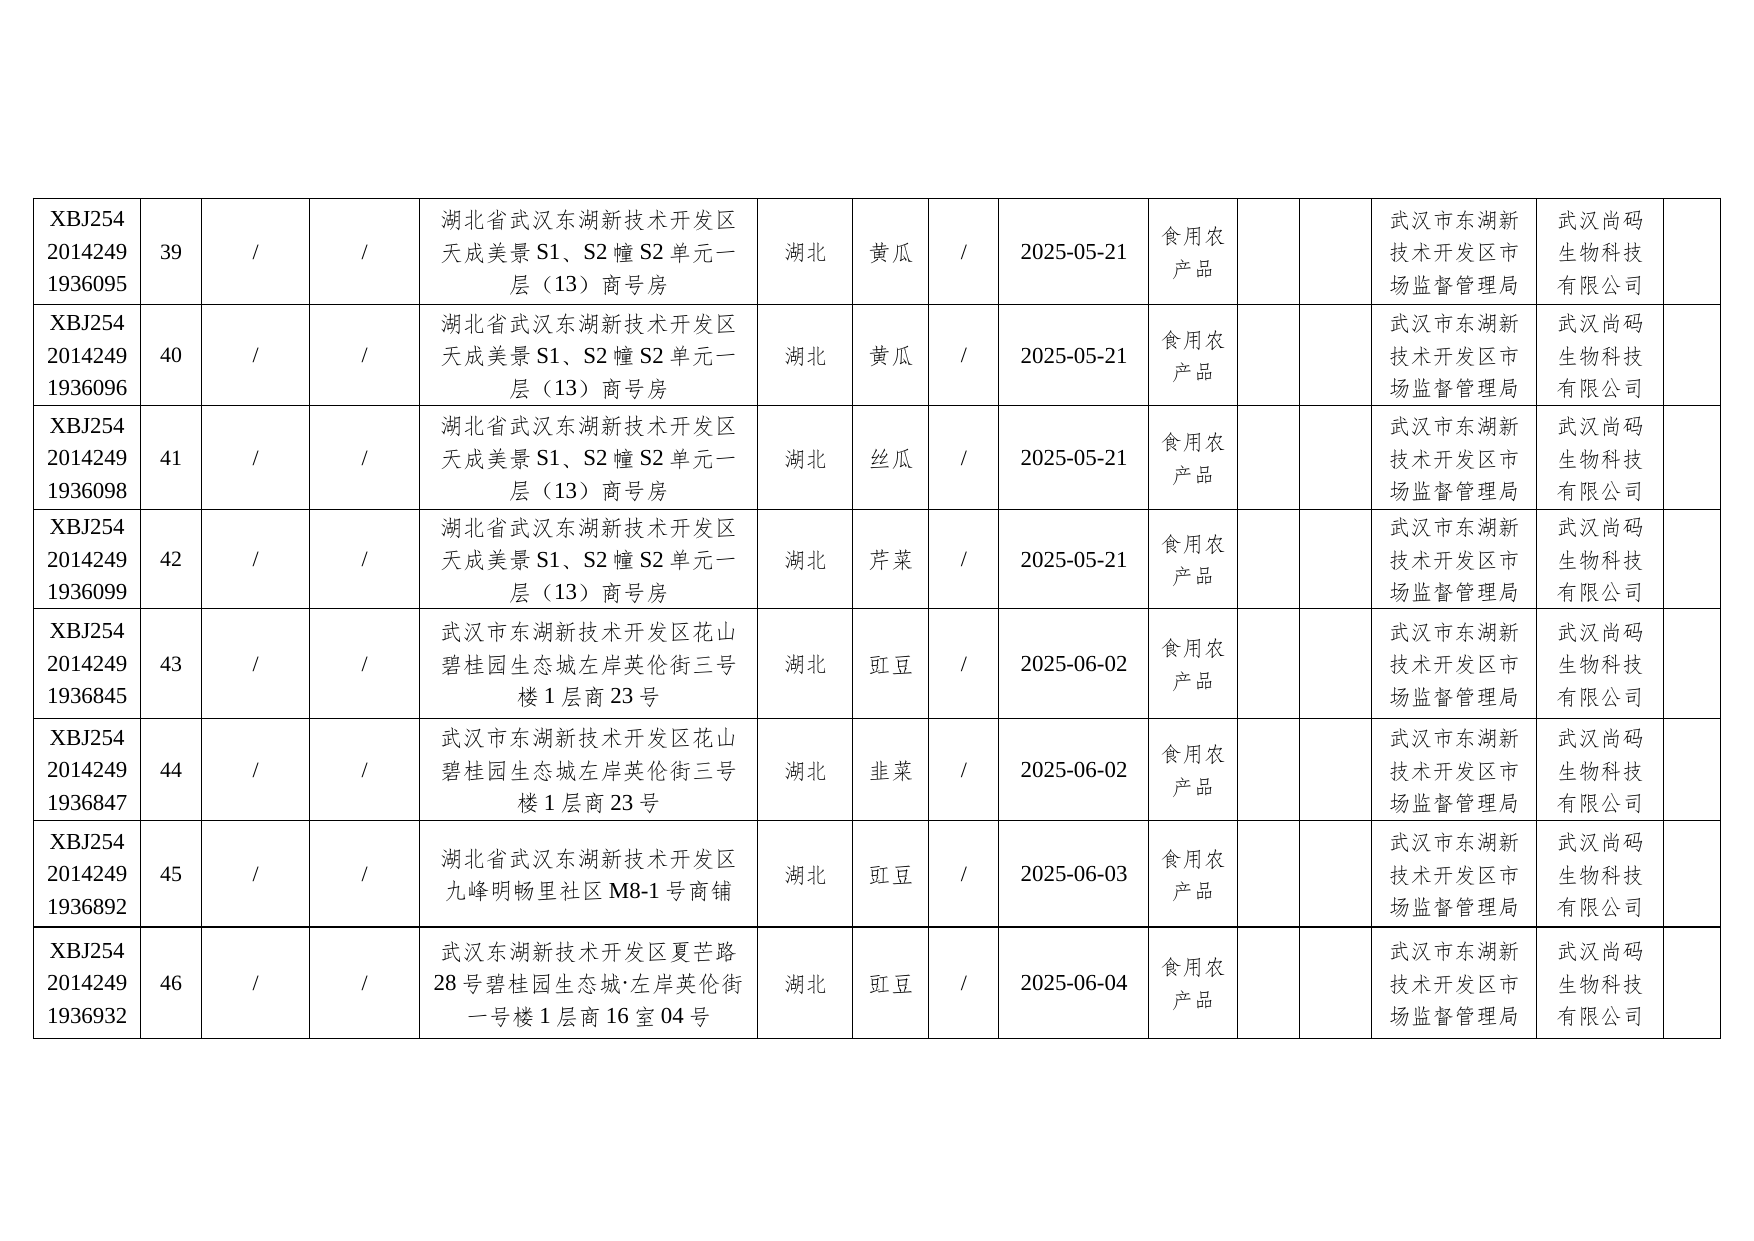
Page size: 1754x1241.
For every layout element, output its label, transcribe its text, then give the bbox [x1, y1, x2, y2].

table_cell 食用农产品 [1149, 928, 1237, 1038]
table_cell 湖北 [758, 510, 852, 608]
table_cell 44 [141, 719, 201, 820]
table_cell 武汉尚码生物科技有限公司 [1537, 719, 1663, 820]
table_cell 2025-06-02 [999, 719, 1148, 820]
table_cell 豇豆 [853, 821, 928, 926]
table_cell 武汉尚码生物科技有限公司 [1537, 510, 1663, 608]
table_cell [1238, 609, 1299, 718]
table_cell / [202, 928, 309, 1038]
table_cell 湖北 [758, 609, 852, 718]
table_cell 豇豆 [853, 609, 928, 718]
table_cell 芹菜 [853, 510, 928, 608]
table_cell [1664, 305, 1720, 405]
table_cell 武汉市东湖新技术开发区市场监督管理局 [1372, 821, 1536, 926]
table_cell 食用农产品 [1149, 510, 1237, 608]
table_cell XBJ25420142491936892 [34, 821, 140, 926]
table_cell / [310, 305, 419, 405]
table_cell 武汉尚码生物科技有限公司 [1537, 609, 1663, 718]
table_cell / [929, 199, 998, 304]
table_cell 武汉尚码生物科技有限公司 [1537, 199, 1663, 304]
table_cell 武汉市东湖新技术开发区市场监督管理局 [1372, 305, 1536, 405]
table_cell / [929, 928, 998, 1038]
table_cell 45 [141, 821, 201, 926]
table_cell 40 [141, 305, 201, 405]
table_cell [1238, 406, 1299, 509]
table_cell 2025-05-21 [999, 510, 1148, 608]
table_cell XBJ25420142491936932 [34, 928, 140, 1038]
table_cell 武汉尚码生物科技有限公司 [1537, 305, 1663, 405]
table_cell 食用农产品 [1149, 199, 1237, 304]
table_cell 武汉市东湖新技术开发区市场监督管理局 [1372, 928, 1536, 1038]
table_cell 韭菜 [853, 719, 928, 820]
table_cell [1238, 821, 1299, 926]
table_cell / [202, 609, 309, 718]
table_cell XBJ25420142491936099 [34, 510, 140, 608]
table_cell / [310, 406, 419, 509]
table_cell [1664, 609, 1720, 718]
table_cell [1300, 719, 1371, 820]
table_cell XBJ25420142491936845 [34, 609, 140, 718]
table_cell XBJ25420142491936847 [34, 719, 140, 820]
table_cell 武汉市东湖新技术开发区市场监督管理局 [1372, 406, 1536, 509]
table_cell 湖北 [758, 821, 852, 926]
table_cell 武汉尚码生物科技有限公司 [1537, 928, 1663, 1038]
table_cell 武汉市东湖新技术开发区市场监督管理局 [1372, 199, 1536, 304]
table_cell [1664, 510, 1720, 608]
table_cell [1238, 305, 1299, 405]
table_cell [1664, 821, 1720, 926]
table_cell 武汉市东湖新技术开发区市场监督管理局 [1372, 609, 1536, 718]
table_cell 武汉尚码生物科技有限公司 [1537, 821, 1663, 926]
table_cell 食用农产品 [1149, 609, 1237, 718]
table_cell 2025-05-21 [999, 199, 1148, 304]
table_cell XBJ25420142491936096 [34, 305, 140, 405]
table_cell 黄瓜 [853, 199, 928, 304]
table_cell [1238, 199, 1299, 304]
table_cell 湖北省武汉东湖新技术开发区天成美景S1、S2幢S2单元一层（13）商号房 [420, 406, 757, 509]
table_cell [1300, 609, 1371, 718]
table_cell 武汉市东湖新技术开发区市场监督管理局 [1372, 510, 1536, 608]
table_cell XBJ25420142491936095 [34, 199, 140, 304]
table_cell 食用农产品 [1149, 406, 1237, 509]
table_cell / [310, 928, 419, 1038]
table_cell 2025-06-03 [999, 821, 1148, 926]
table_cell [1664, 406, 1720, 509]
table_cell 食用农产品 [1149, 305, 1237, 405]
table_cell / [929, 510, 998, 608]
table_cell / [929, 719, 998, 820]
table_cell 43 [141, 609, 201, 718]
table_cell / [202, 199, 309, 304]
table_cell 食用农产品 [1149, 821, 1237, 926]
table_cell / [929, 609, 998, 718]
table_cell [1300, 305, 1371, 405]
table_cell 湖北 [758, 719, 852, 820]
table_cell [1664, 928, 1720, 1038]
table_cell 46 [141, 928, 201, 1038]
table_cell / [310, 199, 419, 304]
table_cell / [202, 305, 309, 405]
table_cell 湖北 [758, 928, 852, 1038]
table_cell [1238, 928, 1299, 1038]
table_cell / [929, 305, 998, 405]
table_cell / [310, 821, 419, 926]
table_cell / [202, 821, 309, 926]
table_cell 湖北 [758, 305, 852, 405]
table_cell 武汉市东湖新技术开发区花山碧桂园生态城左岸英伦街三号楼1层商23号 [420, 609, 757, 718]
table_cell [1664, 719, 1720, 820]
table_cell 湖北 [758, 406, 852, 509]
table_cell 42 [141, 510, 201, 608]
table_cell 2025-05-21 [999, 305, 1148, 405]
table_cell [420, 199, 757, 304]
table_cell 武汉市东湖新技术开发区花山碧桂园生态城左岸英伦街三号楼1层商23号 [420, 719, 757, 820]
table_cell 食用农产品 [1149, 719, 1237, 820]
table_cell [1300, 510, 1371, 608]
table_cell 41 [141, 406, 201, 509]
table_cell 武汉尚码生物科技有限公司 [1537, 406, 1663, 509]
table_cell 39 [141, 199, 201, 304]
table_cell 2025-05-21 [999, 406, 1148, 509]
table_cell [1664, 199, 1720, 304]
table_cell / [202, 510, 309, 608]
table_cell 丝瓜 [853, 406, 928, 509]
table_cell [1300, 199, 1371, 304]
table_cell / [202, 719, 309, 820]
table_cell [1238, 510, 1299, 608]
table_cell / [929, 406, 998, 509]
table_cell / [310, 719, 419, 820]
table_cell / [202, 406, 309, 509]
table_cell 黄瓜 [853, 305, 928, 405]
table_cell 武汉市东湖新技术开发区市场监督管理局 [1372, 719, 1536, 820]
table_cell XBJ25420142491936098 [34, 406, 140, 509]
table_cell [1300, 928, 1371, 1038]
table_cell 武汉东湖新技术开发区夏芒路28号碧桂园生态城·左岸英伦街一号楼1层商16室04号 [420, 928, 757, 1038]
table_cell 湖北省武汉东湖新技术开发区九峰明畅里社区M8-1号商铺 [420, 821, 757, 926]
table_cell 湖北 [758, 199, 852, 304]
table_cell / [310, 609, 419, 718]
table_cell 湖北省武汉东湖新技术开发区天成美景S1、S2幢S2单元一层（13）商号房 [420, 305, 757, 405]
table_cell 湖北省武汉东湖新技术开发区天成美景S1、S2幢S2单元一层（13）商号房 [420, 510, 757, 608]
table_cell [1300, 406, 1371, 509]
table_cell [1238, 719, 1299, 820]
table_cell 豇豆 [853, 928, 928, 1038]
table_cell / [929, 821, 998, 926]
table_cell 2025-06-04 [999, 928, 1148, 1038]
table_cell 2025-06-02 [999, 609, 1148, 718]
table_cell [1300, 821, 1371, 926]
table_cell / [310, 510, 419, 608]
